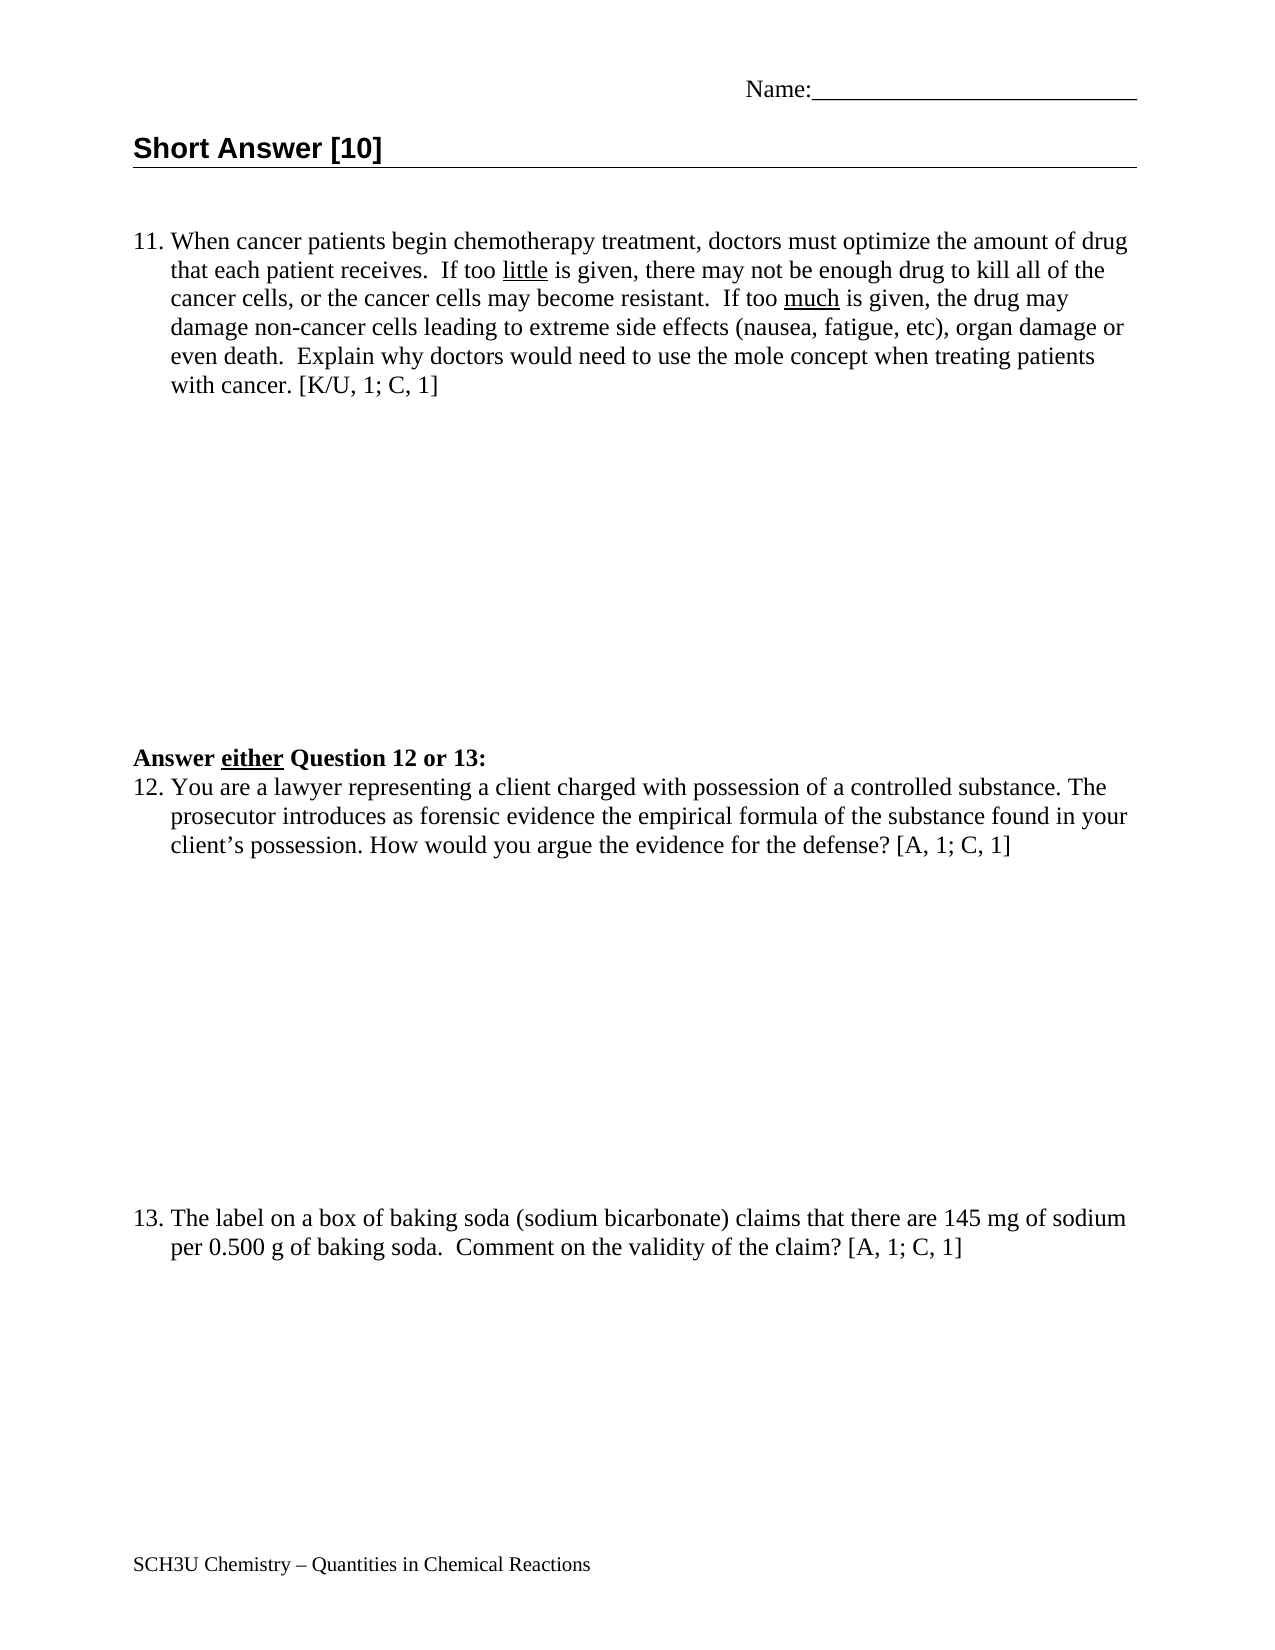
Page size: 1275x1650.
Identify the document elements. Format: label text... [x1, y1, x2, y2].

text Answer either Question 12 or 13: [133, 743, 1137, 772]
text Short Answer [10] [133, 131, 1137, 167]
list The label on a box of baking soda (sodium bicarbonate) claims that there are 145 mg of sodium per 0.500 g of baking soda. Comment on the validity of the claim? [A, 1; C, 1] [133, 1203, 1137, 1261]
list You are a lawyer representing a client charged with possession of a controlled substance. The prosecutor introduces as forensic evidence the empirical formula of the substance found in your client’s possession. How would you argue the evidence for the defense? [A, 1; C, 1] [133, 772, 1137, 858]
list When cancer patients begin chemotherapy treatment, doctors must optimize the amount of drug that each patient receives. If too little is given, there may not be enough drug to kill all of the cancer cells, or the cancer cells may become resistant. If too much is given, the drug may damage non-cancer cells leading to extreme side effects (nausea, fatigue, etc), organ damage or even death. Explain why doctors would need to use the mole concept when treating patients with cancer. [K/U, 1; C, 1] [133, 226, 1137, 398]
